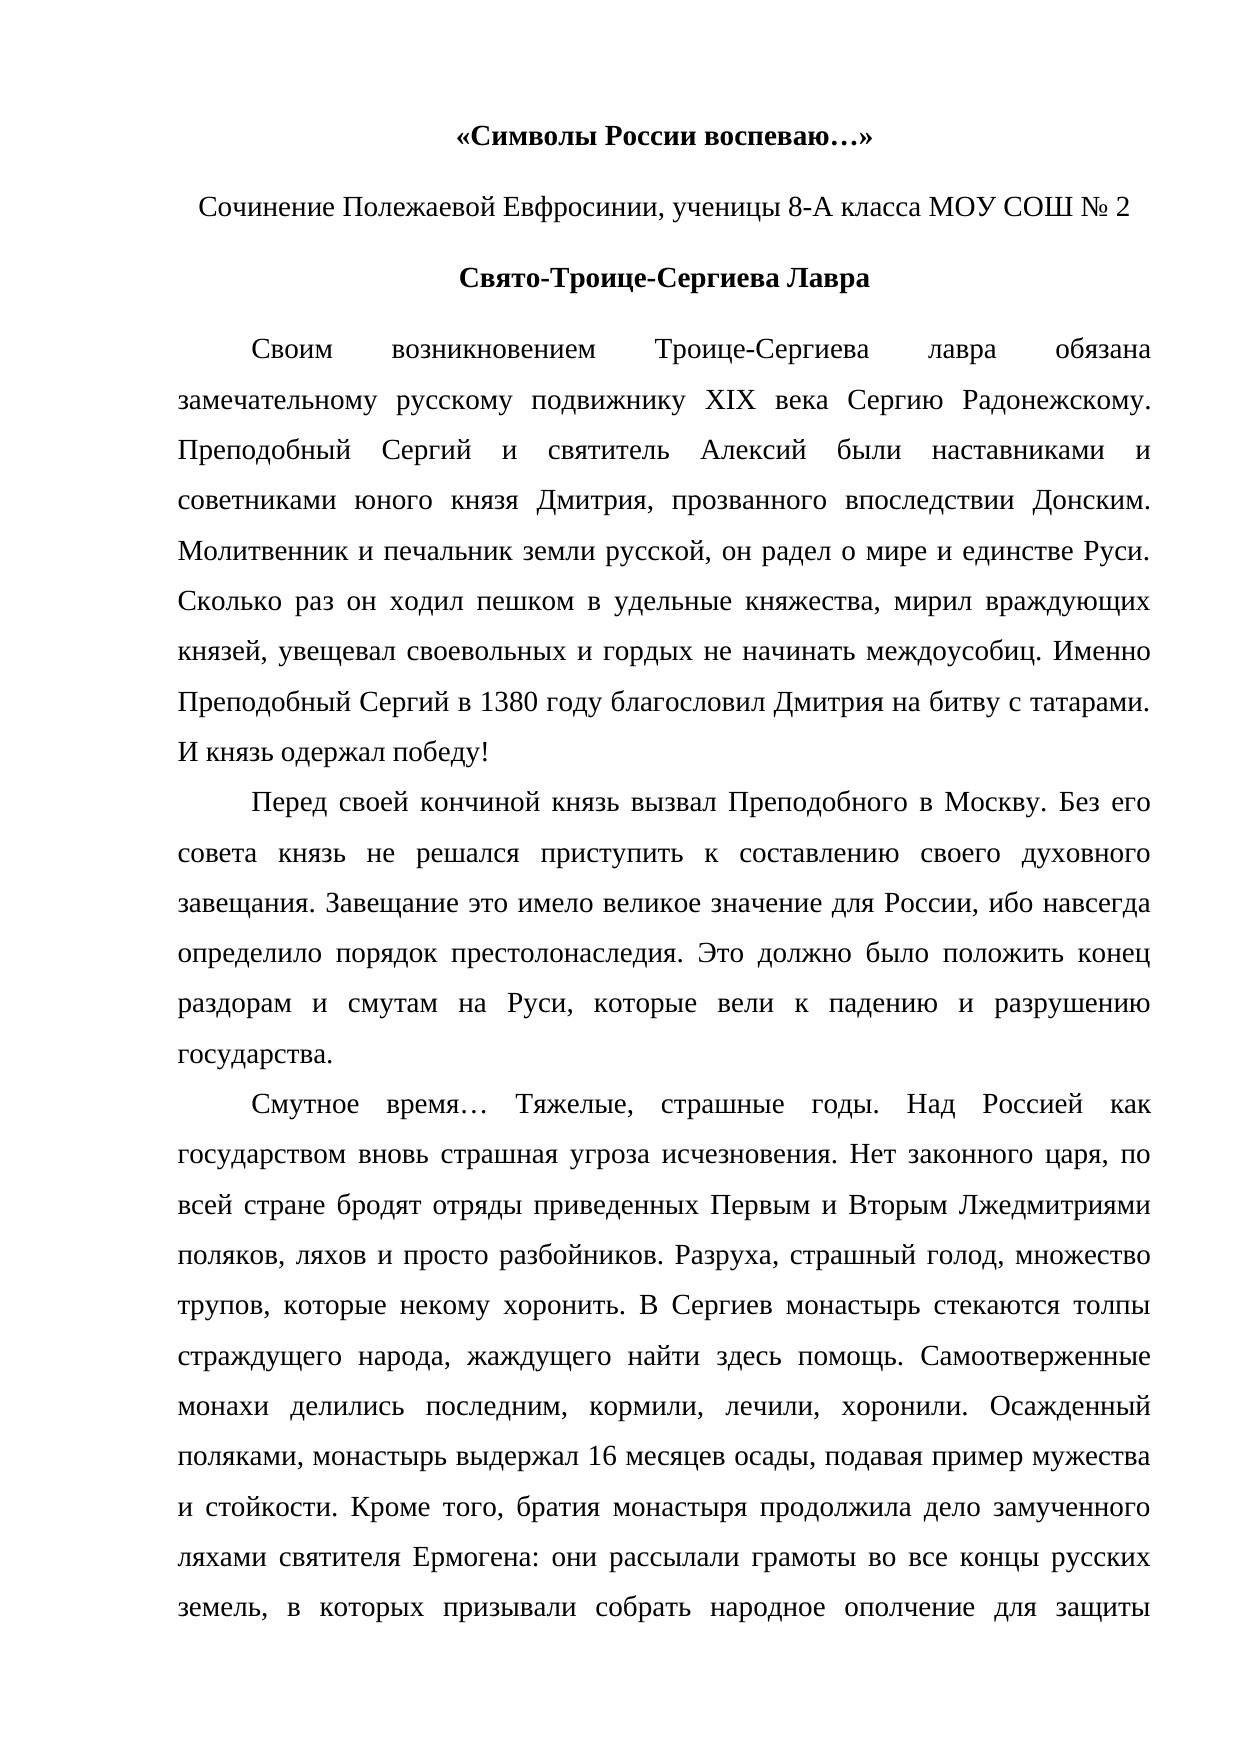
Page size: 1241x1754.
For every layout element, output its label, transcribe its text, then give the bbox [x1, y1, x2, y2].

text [177, 1086, 1152, 1623]
text Своим возникновением Троице-Сергиева лавра обязана замечательному русскому подвижнику XIX века Сергию Радонежскому. Преподобный Сергий и святитель Алексий были наставниками и советниками юного князя Дмитрия, прозванного впоследствии Донским. Молитвенник и печальник земли русской, он радел о мире и единстве Руси. Сколько раз он ходил пешком в удельные княжества, мирил враждующих князей, увещевал своевольных и гордых не начинать междоусобиц. Именно Преподобный Сергий в 1380 году благословил Дмитрия на битву с татарами. И князь одержал победу! [177, 332, 1152, 768]
text «Символы России воспеваю…» [177, 118, 1152, 152]
text Перед своей кончиной князь вызвал Преподобного в Москву. Без его совета князь не решался приступить к составлению своего духовного завещания. Завещание это имело великое значение для России, ибо навсегда определило порядок престолонаследия. Это должно было положить конец раздорам и смутам на Руси, которые вели к падению и разрушению государства. [177, 784, 1152, 1069]
text Свято-Троице-Сергиева Лавра [177, 260, 1152, 294]
text Сочинение Полежаевой Евфросинии, ученицы 8-А класса МОУ СОШ № 2 [177, 189, 1152, 223]
